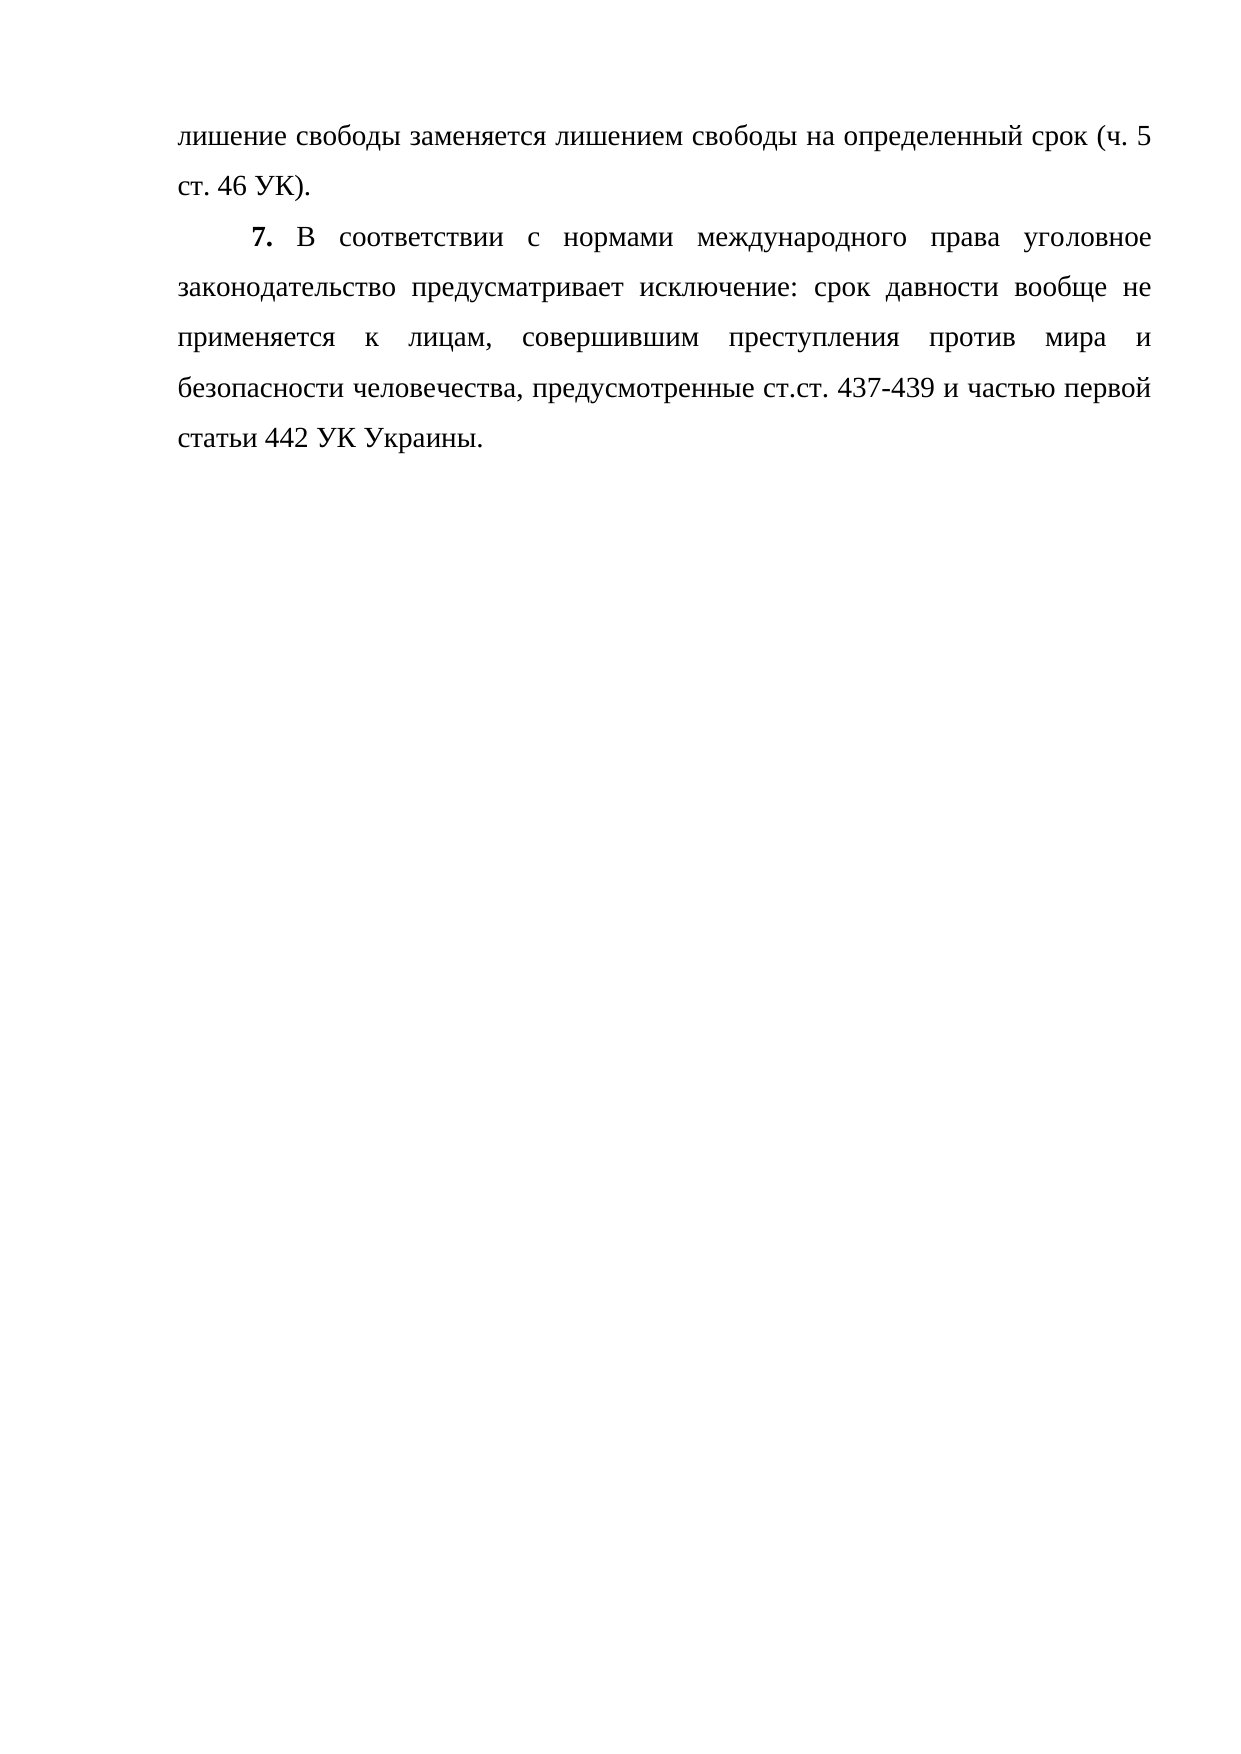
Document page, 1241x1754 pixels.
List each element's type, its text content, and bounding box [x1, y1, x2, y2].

text 7. В соответствии с нормами международного права уголовное законодательство предусматривает исключение: срок давности вообще не применяется к лицам, совершившим преступления против мира и безопасности человечества, предусмотренные ст.ст. 437-439 и частью первой статьи 442 УК Украины. [177, 219, 1152, 453]
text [177, 118, 1152, 202]
